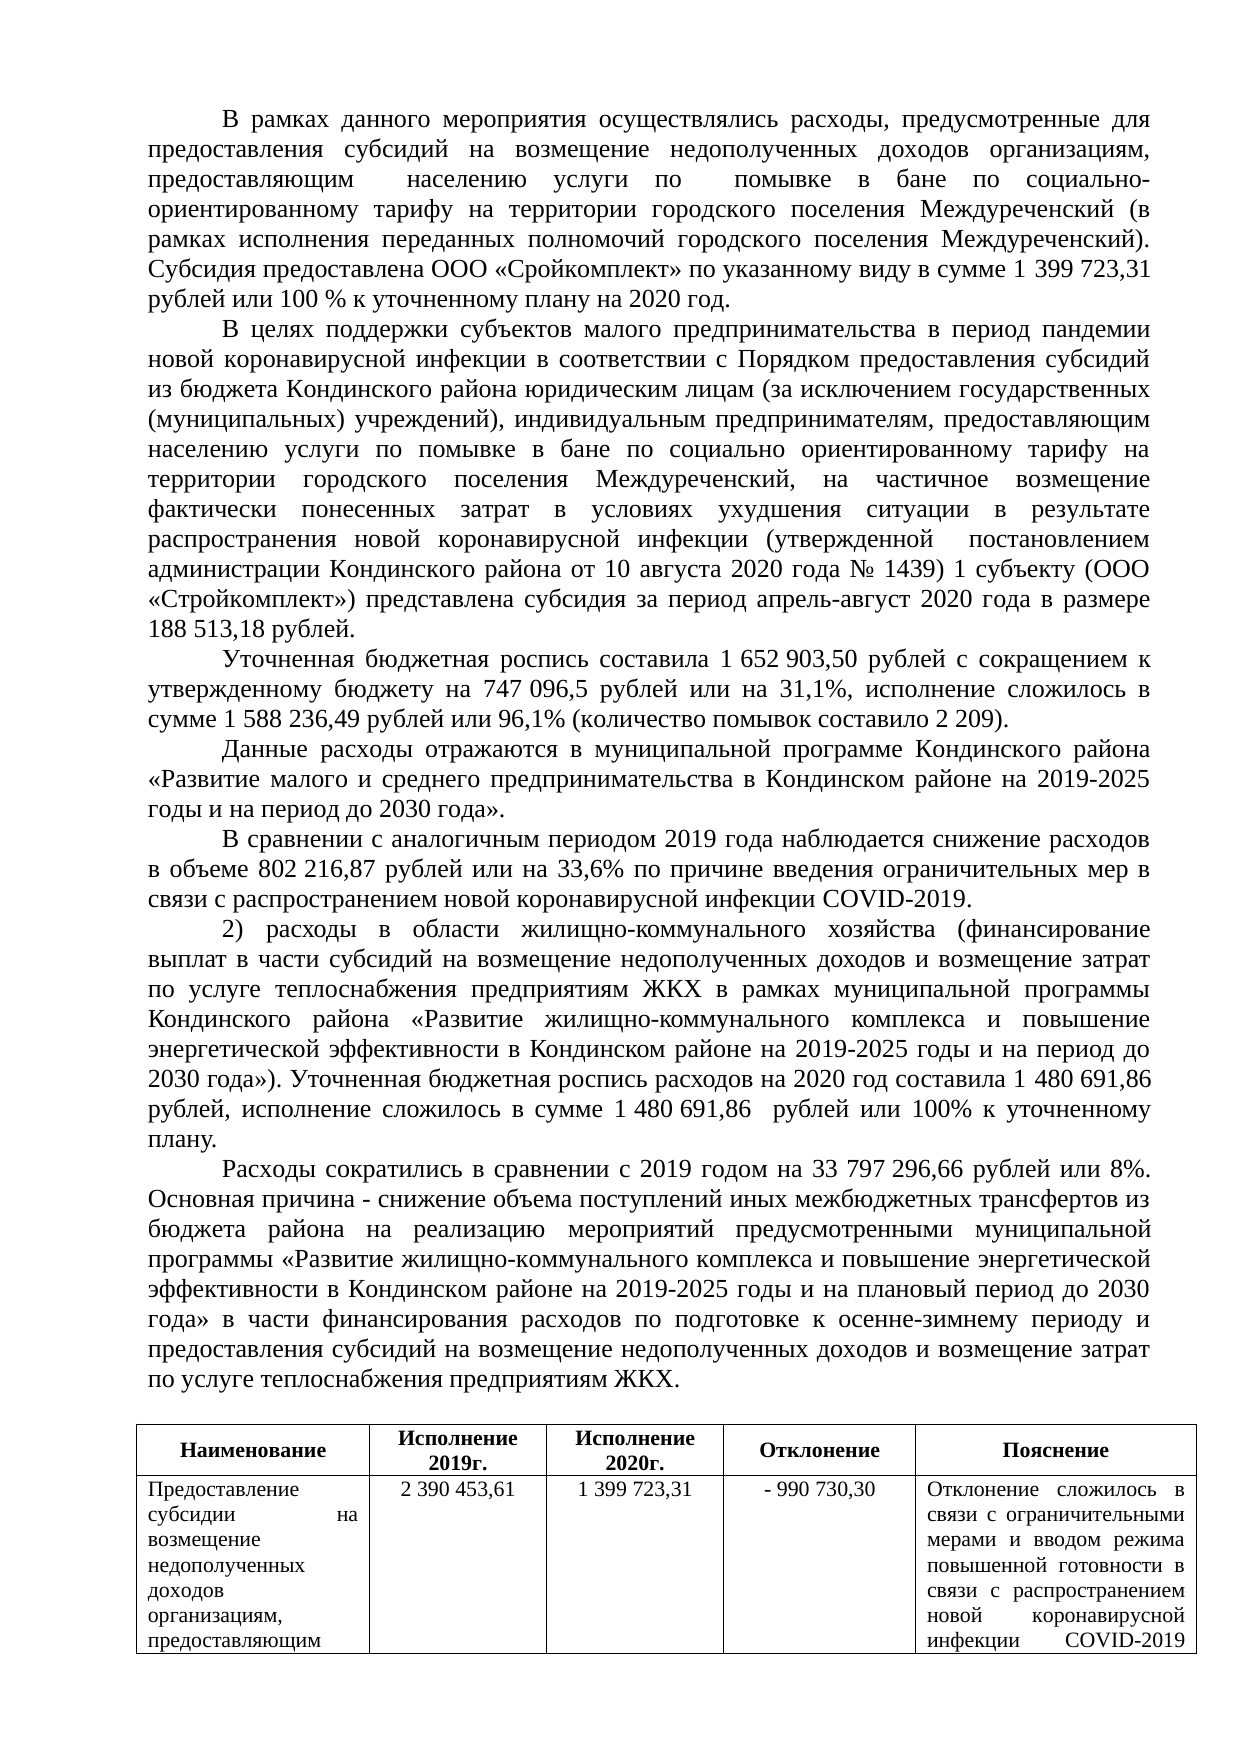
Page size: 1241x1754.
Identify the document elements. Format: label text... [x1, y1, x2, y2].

text Расходы сократились в сравнении с 2019 годом на 33 797 296,66 рублей или 8%. Основная причина - снижение объема поступлений иных межбюджетных трансфертов из бюджета района на реализацию мероприятий предусмотренными муниципальной программы «Развитие жилищно-коммунального комплекса и повышение энергетической эффективности в Кондинском районе на 2019-2025 годы и на плановый период до 2030 года» в части финансирования расходов по подготовке к осенне-зимнему периоду и предоставления субсидий на возмещение недополученных доходов и возмещение затрат по услуге теплоснабжения предприятиям ЖКХ. [148, 1153, 1152, 1393]
table_header Пояснение [916, 1425, 1196, 1475]
table_cell - 990 730,30 [724, 1476, 915, 1652]
table_header Отклонение [724, 1425, 915, 1475]
table_cell 2 390 453,61 [370, 1476, 546, 1652]
text В сравнении с аналогичным периодом 2019 года наблюдается снижение расходов в объеме 802 216,87 рублей или на 33,6% по причине введения ограничительных мер в связи с распространением новой коронавирусной инфекции COVID-2019. [148, 823, 1152, 913]
title расходы в области жилищно-коммунального хозяйства (финансирование выплат в части субсидий на возмещение недополученных доходов и возмещение затрат по услуге теплоснабжения предприятиям ЖКХ в рамках муниципальной программы Кондинского района «Развитие жилищно-коммунального комплекса и повышение энергетической эффективности в Кондинском районе на 2019-2025 годы и на период до 2030 года»). Уточненная бюджетная роспись расходов на 2020 год составила 1 480 691,86 рублей, исполнение сложилось в сумме 1 480 691,86 рублей или 100% к уточненному плану. [148, 913, 1152, 1153]
table_header Исполнение 2020г. [547, 1425, 723, 1475]
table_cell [916, 1476, 1196, 1652]
table_header Наименование [137, 1425, 369, 1475]
list Уточненная бюджетная роспись составила 1 652 903,50 рублей с сокращением к утвержденному бюджету на 747 096,5 рублей или на 31,1%, исполнение сложилось в сумме 1 588 236,49 рублей или 96,1% (количество помывок составило 2 209). [148, 643, 1152, 733]
list В рамках данного мероприятия осуществлялись расходы, предусмотренные для предоставления субсидий на возмещение недополученных доходов организациям, предоставляющим населению услуги по помывке в бане по социально-ориентированному тарифу на территории городского поселения Междуреченский (в рамках исполнения переданных полномочий городского поселения Междуреченский). Субсидия предоставлена ООО «Сройкомплект» по указанному виду в сумме 1 399 723,31 рублей или 100 % к уточненному плану на 2020 год. [148, 103, 1152, 313]
table_header Исполнение 2019г. [370, 1425, 546, 1475]
text Данные расходы отражаются в муниципальной программе Кондинского района «Развитие малого и среднего предпринимательства в Кондинском районе на 2019-2025 годы и на период до 2030 года». [148, 733, 1152, 823]
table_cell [137, 1476, 369, 1652]
table_cell 1 399 723,31 [547, 1476, 723, 1652]
list В целях поддержки субъектов малого предпринимательства в период пандемии новой коронавирусной инфекции в соответствии с Порядком предоставления субсидий из бюджета Кондинского района юридическим лицам (за исключением государственных (муниципальных) учреждений), индивидуальным предпринимателям, предоставляющим населению услуги по помывке в бане по социально ориентированному тарифу на территории городского поселения Междуреченский, на частичное возмещение фактически понесенных затрат в условиях ухудшения ситуации в результате распространения новой коронавирусной инфекции (утвержденной постановлением администрации Кондинского района от 10 августа 2020 года № 1439) 1 субъекту (ООО «Стройкомплект») представлена субсидия за период апрель-август 2020 года в размере 188 513,18 рублей. [148, 313, 1152, 643]
